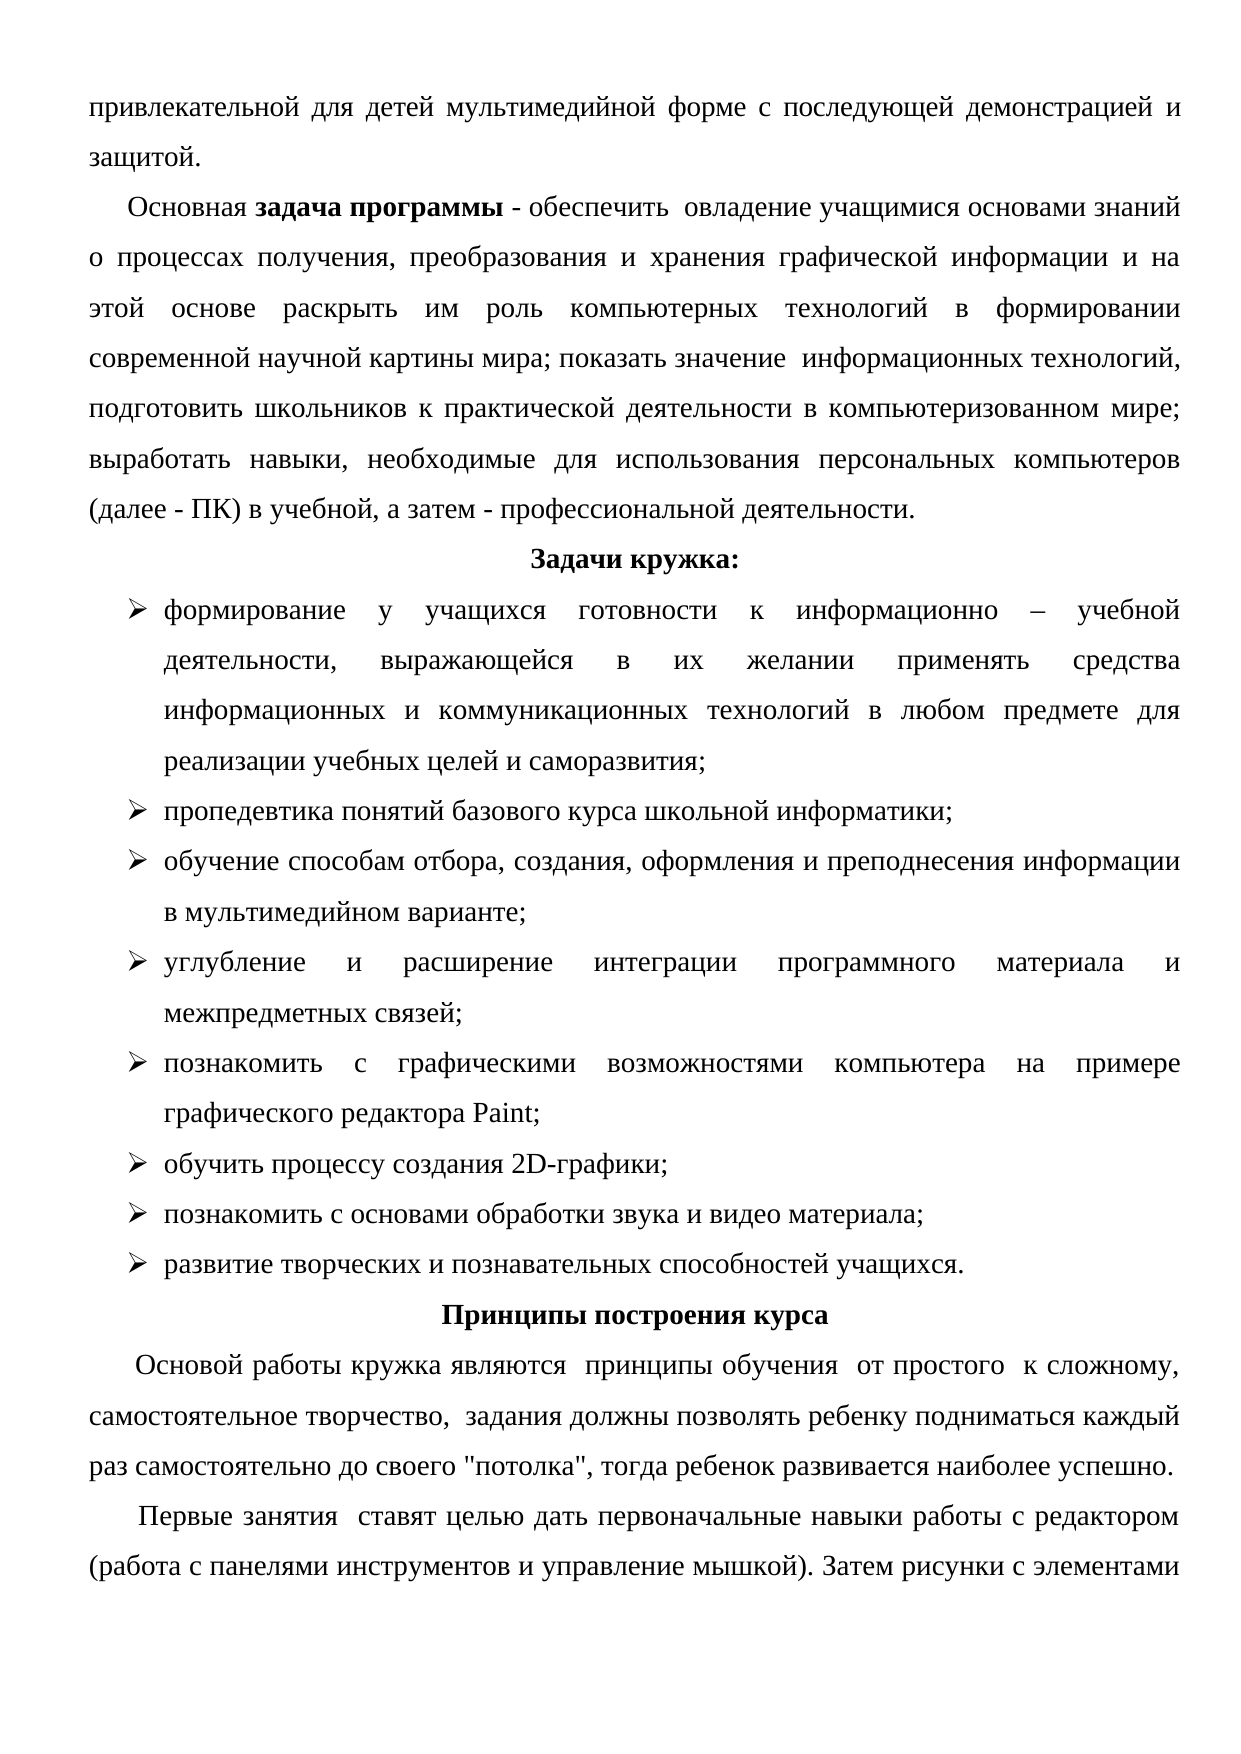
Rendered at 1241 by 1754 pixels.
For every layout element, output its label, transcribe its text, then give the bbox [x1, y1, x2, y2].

text Задачи кружка: [89, 541, 1181, 575]
text Принципы построения курса [89, 1297, 1181, 1331]
list пропедевтика понятий базового курса школьной информатики; [126, 793, 1181, 827]
list углубление и расширение интеграции программного материала и межпредметных связей; [126, 944, 1181, 1028]
text Основой работы кружка являются принципы обучения от простого к сложному, самостоятельное творчество, задания должны позволять ребенку подниматься каждый раз самостоятельно до своего "потолка", тогда ребенок развивается наиболее успешно. [89, 1347, 1181, 1481]
list обучение способам отбора, создания, оформления и преподнесения информации в мультимедийном варианте; [126, 843, 1181, 927]
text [89, 89, 1181, 172]
list познакомить с графическими возможностями компьютера на примере графического редактора Paint; [126, 1045, 1181, 1129]
list познакомить с основами обработки звука и видео материала; [126, 1196, 1181, 1230]
list развитие творческих и познавательных способностей учащихся. [126, 1247, 1181, 1280]
list формирование у учащихся готовности к информационно – учебной деятельности, выражающейся в их желании применять средства информационных и коммуникационных технологий в любом предмете для реализации учебных целей и саморазвития; [126, 592, 1181, 776]
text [89, 1498, 1181, 1582]
list обучить процессу создания 2D-графики; [126, 1146, 1181, 1179]
text Основная задача программы - обеспечить овладение учащимися основами знаний о процессах получения, преобразования и хранения графической информации и на этой основе раскрыть им роль компьютерных технологий в формировании современной научной картины мира; показать значение информационных технологий, подготовить школьников к практической деятельности в компьютеризованном мире; выработать навыки, необходимые для использования персональных компьютеров (далее - ПК) в учебной, а затем - профессиональной деятельности. [89, 189, 1181, 525]
